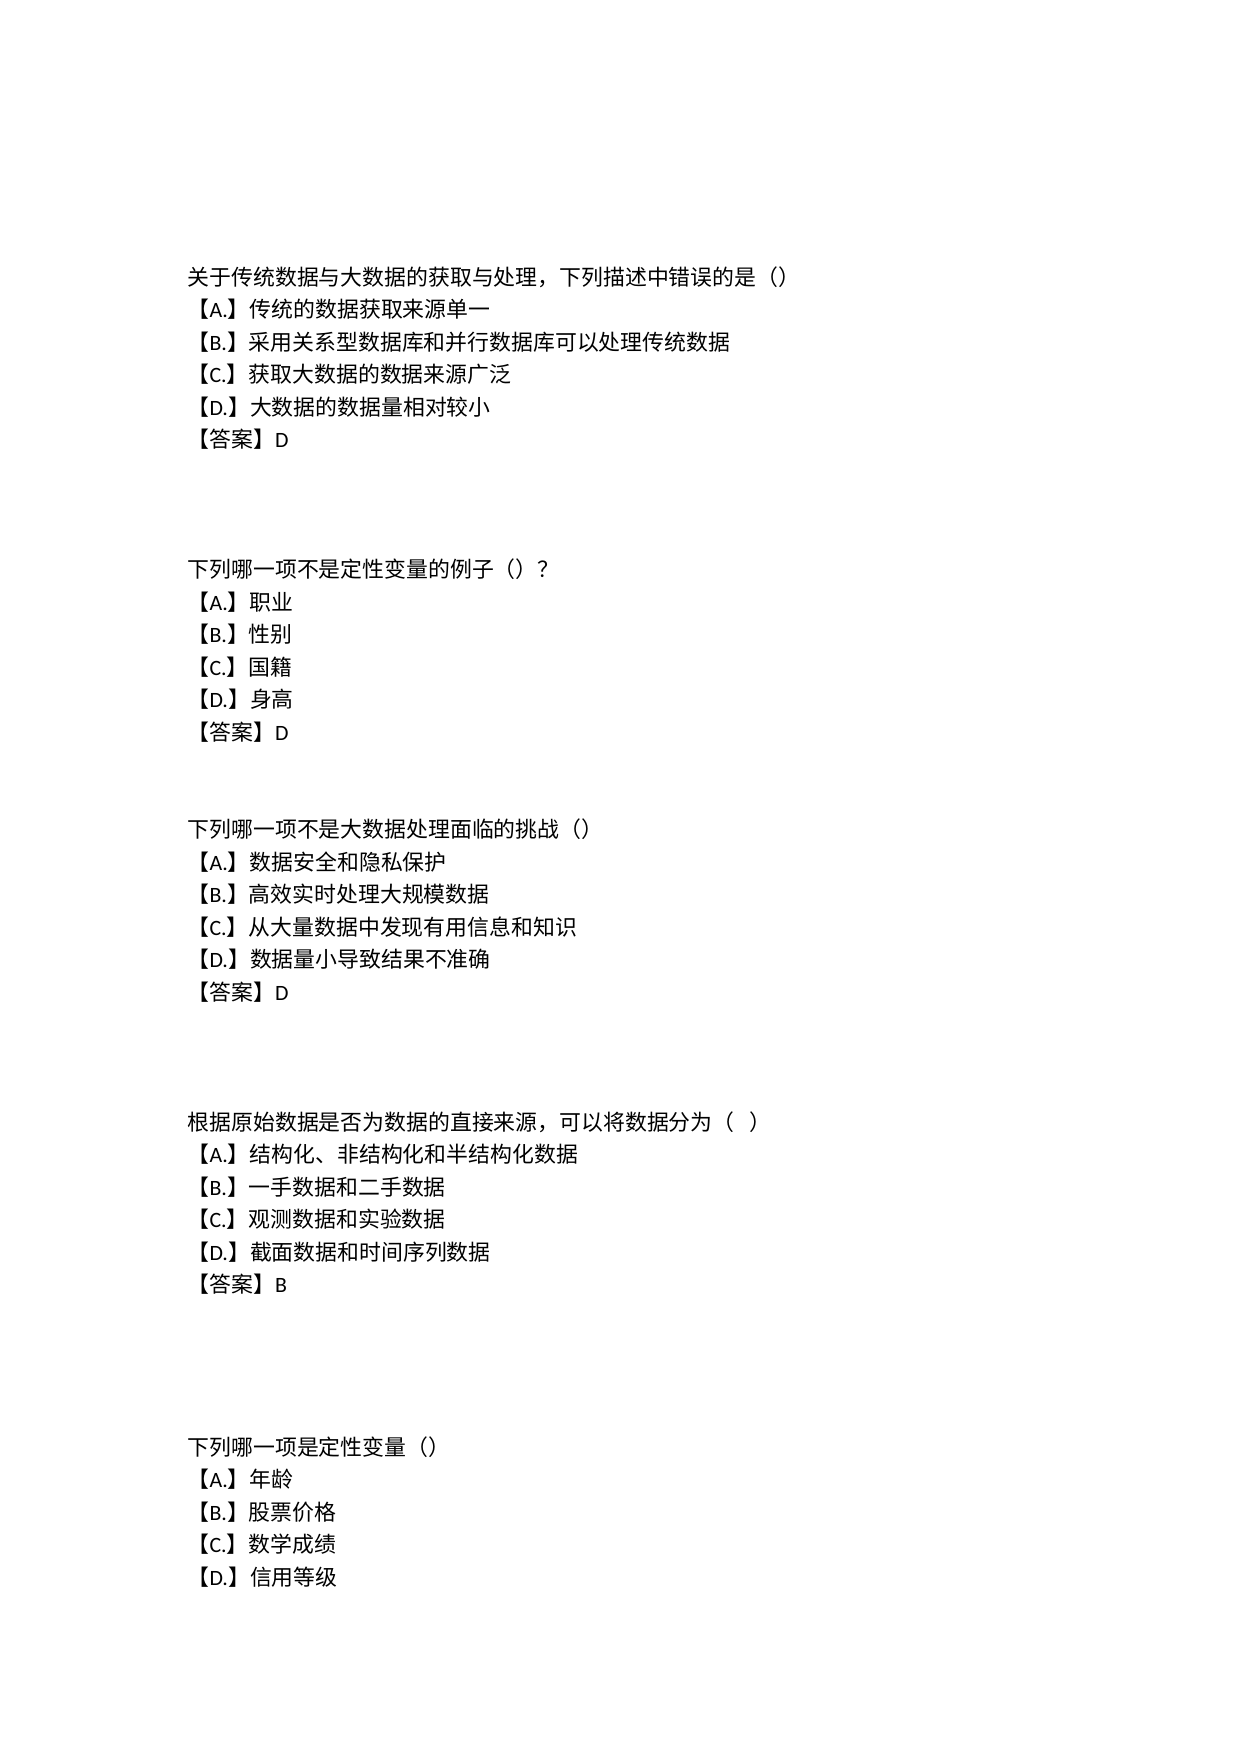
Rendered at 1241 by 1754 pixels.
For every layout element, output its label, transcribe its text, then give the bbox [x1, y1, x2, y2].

text 【答案】D [187, 974, 1053, 1007]
text 关于传统数据与大数据的获取与处理，下列描述中错误的是（） [187, 259, 1053, 292]
text 下列哪一项不是定性变量的例子（）？ [187, 552, 1053, 584]
text 【A.】年龄 [187, 1462, 1053, 1494]
text 【A.】传统的数据获取来源单一 [187, 292, 1053, 324]
text 【D.】身高 [187, 682, 1053, 714]
text 【D.】截面数据和时间序列数据 [187, 1234, 1053, 1267]
text 【D.】大数据的数据量相对较小 [187, 389, 1053, 422]
text 【A.】职业 [187, 584, 1053, 617]
text 【答案】D [187, 714, 1053, 747]
text 【B.】性别 [187, 617, 1053, 649]
text 根据原始数据是否为数据的直接来源，可以将数据分为（ ） [187, 1104, 1053, 1137]
text 【B.】股票价格 [187, 1494, 1053, 1527]
text 【C.】国籍 [187, 649, 1053, 682]
text 【A.】数据安全和隐私保护 [187, 844, 1053, 877]
text 【C.】数学成绩 [187, 1527, 1053, 1559]
text 【D.】数据量小导致结果不准确 [187, 942, 1053, 974]
text 【答案】D [187, 422, 1053, 454]
text 【B.】一手数据和二手数据 [187, 1169, 1053, 1202]
text 【B.】采用关系型数据库和并行数据库可以处理传统数据 [187, 324, 1053, 357]
text 【D.】信用等级 [187, 1559, 1053, 1592]
text 【C.】观测数据和实验数据 [187, 1202, 1053, 1234]
text 下列哪一项是定性变量（） [187, 1429, 1053, 1462]
text 【C.】获取大数据的数据来源广泛 [187, 357, 1053, 389]
text 【A.】结构化、非结构化和半结构化数据 [187, 1137, 1053, 1169]
text 【B.】高效实时处理大规模数据 [187, 877, 1053, 909]
text 下列哪一项不是大数据处理面临的挑战（） [187, 812, 1053, 844]
text 【C.】从大量数据中发现有用信息和知识 [187, 909, 1053, 942]
text 【答案】B [187, 1267, 1053, 1299]
